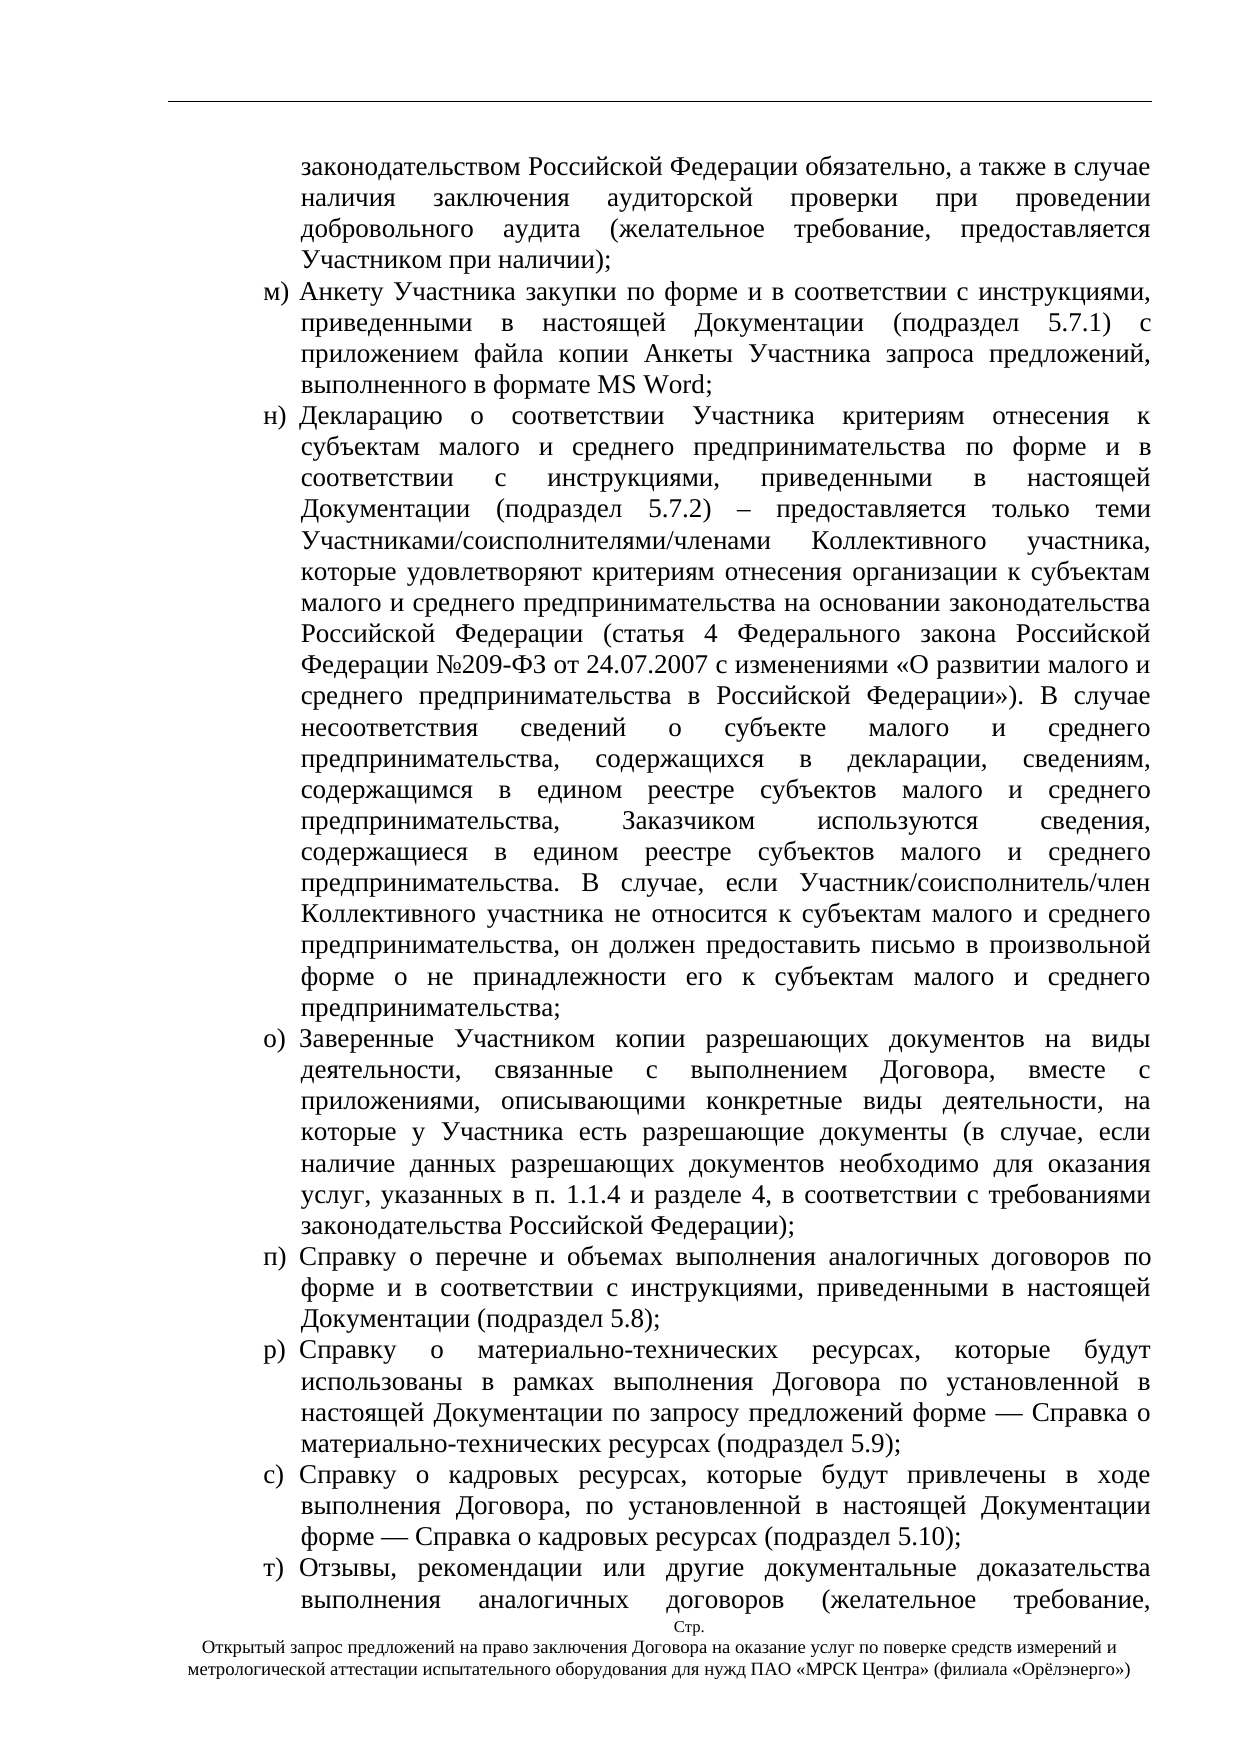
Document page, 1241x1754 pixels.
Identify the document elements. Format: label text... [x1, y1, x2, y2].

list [263, 1552, 1152, 1614]
list Декларацию о соответствии Участника критериям отнесения к субъектам малого и среднего предпринимательства по форме и в соответствии с инструкциями, приведенными в настоящей Документации (подраздел 5.7.2) – предоставляется только теми Участниками/соисполнителями/членами Коллективного участника, которые удовлетворяют критериям отнесения организации к субъектам малого и среднего предпринимательства на основании законодательства Российской Федерации (статья 4 Федерального закона Российской Федерации №209-ФЗ от 24.07.2007 с изменениями «О развитии малого и среднего предпринимательства в Российской Федерации»). В случае несоответствия сведений о субъекте малого и среднего предпринимательства, содержащихся в декларации, сведениям, содержащимся в едином реестре субъектов малого и среднего предпринимательства, Заказчиком используются сведения, содержащиеся в едином реестре субъектов малого и среднего предпринимательства. В случае, если Участник/соисполнитель/член Коллективного участника не относится к субъектам малого и среднего предпринимательства, он должен предоставить письмо в произвольной форме о не принадлежности его к субъектам малого и среднего предпринимательства; [263, 399, 1152, 1022]
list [263, 150, 1152, 274]
list Анкету Участника закупки по форме и в соответствии с инструкциями, приведенными в настоящей Документации (подраздел 5.7.1) с приложением файла копии Анкеты Участника запроса предложений, выполненного в формате MS Word; [263, 274, 1152, 399]
list Справку о перечне и объемах выполнения аналогичных договоров по форме и в соответствии с инструкциями, приведенными в настоящей Документации (подраздел 5.8); [263, 1240, 1152, 1333]
list Справку о материально-технических ресурсах, которые будут использованы в рамках выполнения Договора по установленной в настоящей Документации по запросу предложений форме — Справка о материально-технических ресурсах (подраздел 5.9); [263, 1333, 1152, 1458]
list Справку о кадровых ресурсах, которые будут привлечены в ходе выполнения Договора, по установленной в настоящей Документации форме — Справка о кадровых ресурсах (подраздел 5.10); [263, 1458, 1152, 1552]
list Заверенные Участником копии разрешающих документов на виды деятельности, связанные с выполнением Договора, вместе с приложениями, описывающими конкретные виды деятельности, на которые у Участника есть разрешающие документы (в случае, если наличие данных разрешающих документов необходимо для оказания услуг, указанных в п. 1.1.4 и разделе 4, в соответствии с требованиями законодательства Российской Федерации); [263, 1022, 1152, 1240]
